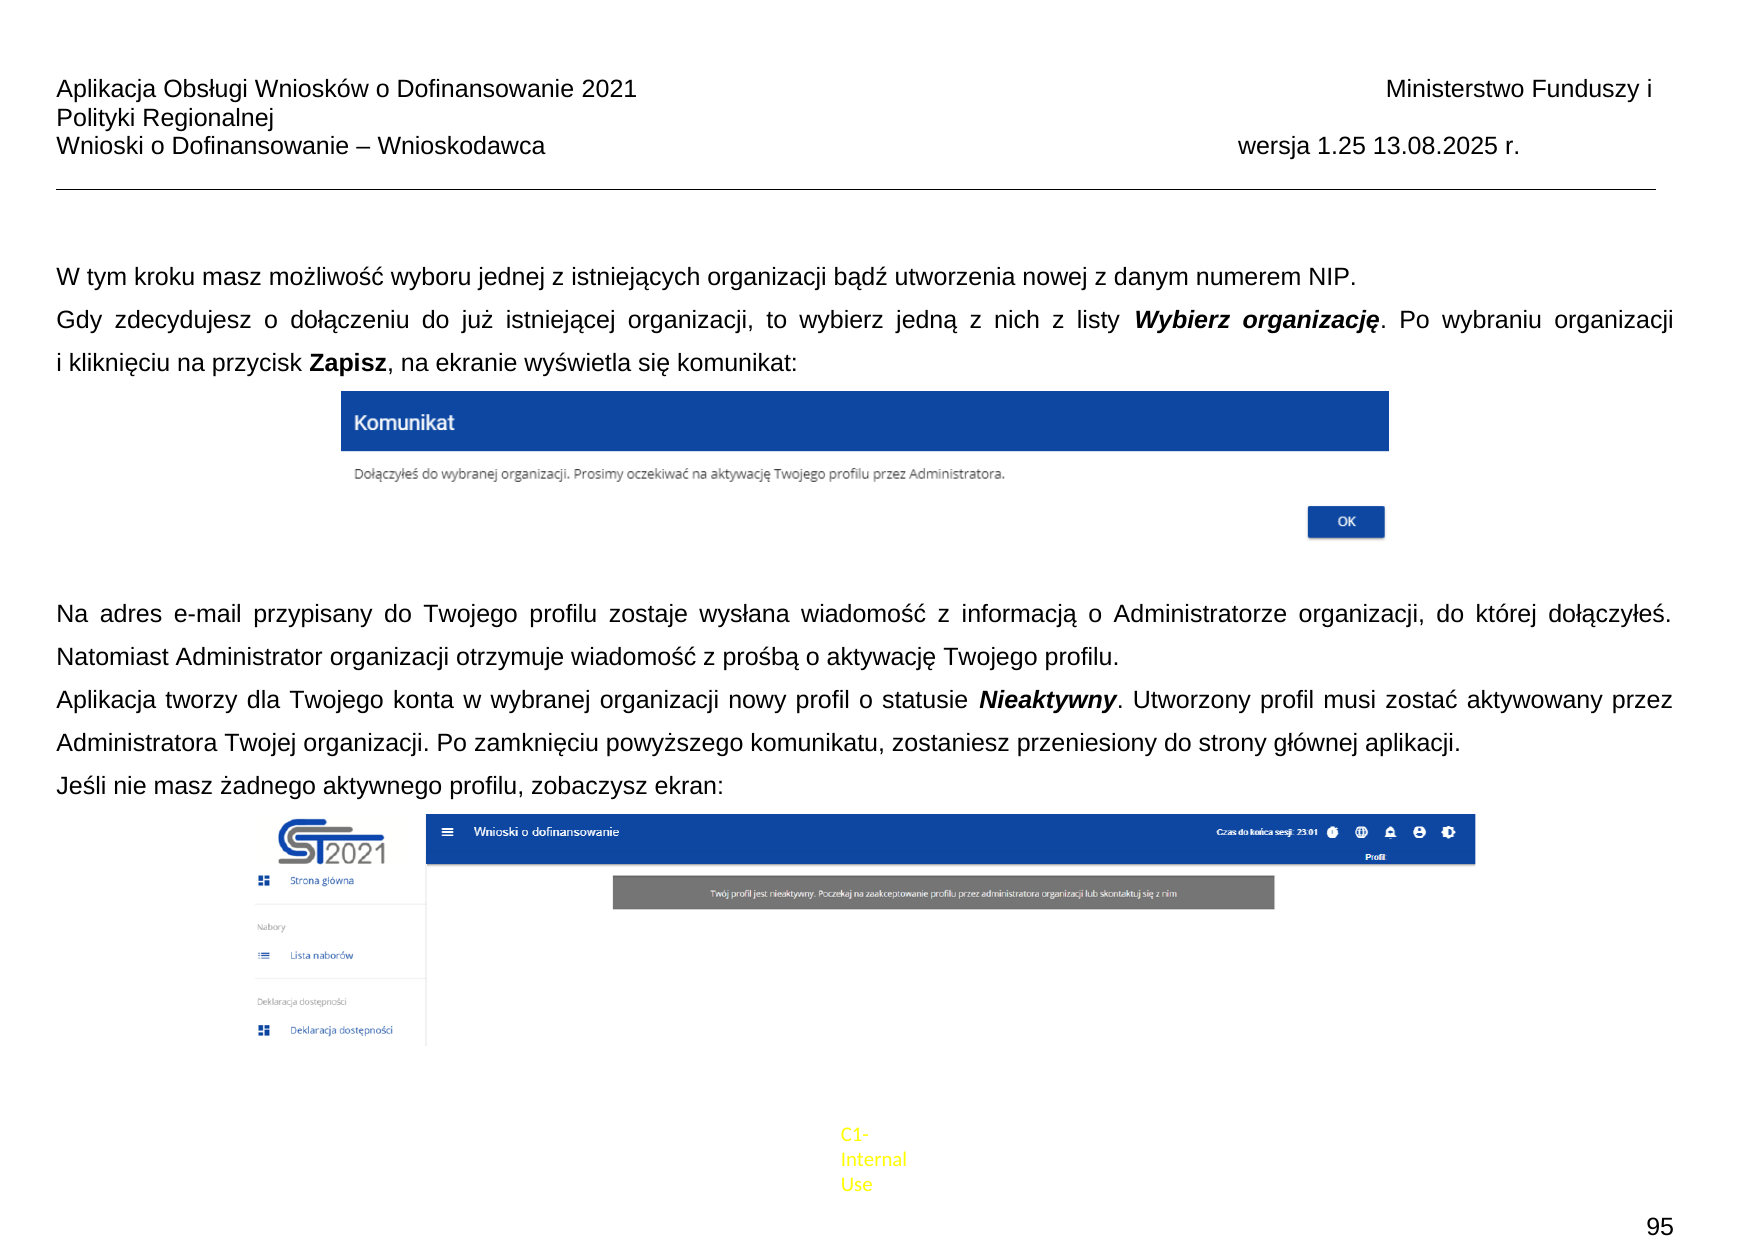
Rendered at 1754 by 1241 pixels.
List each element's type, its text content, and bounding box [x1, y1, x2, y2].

text Aplikacja tworzy dla Twojego konta w wybranej organizacji nowy profil o statusie Nieaktywny. Utworzony profil musi zostać aktywowany przez Administratora Twojej organizacji. Po zamknięciu powyższego komunikatu, zostaniesz przeniesiony do strony głównej aplikacji. [56, 685, 1674, 757]
picture [341, 391, 1389, 542]
text W tym kroku masz możliwość wyboru jednej z istniejących organizacji bądź utworzenia nowej z danym numerem NIP. [56, 262, 1674, 291]
text Na adres e-mail przypisany do Twojego profilu zostaje wysłana wiadomość z informacją o Administratorze organizacji, do której dołączyłeś. Natomiast Administrator organizacji otrzymuje wiadomość z prośbą o aktywację Twojego profilu. [56, 599, 1674, 671]
text Gdy zdecydujesz o dołączeniu do już istniejącej organizacji, to wybierz jedną z nich z listy Wybierz organizację. Po wybraniu organizacji i kliknięciu na przycisk Zapisz, na ekranie wyświetla się komunikat: [56, 305, 1674, 377]
text Jeśli nie masz żadnego aktywnego profilu, zobaczysz ekran: [56, 771, 1674, 800]
picture [254, 814, 1476, 1046]
